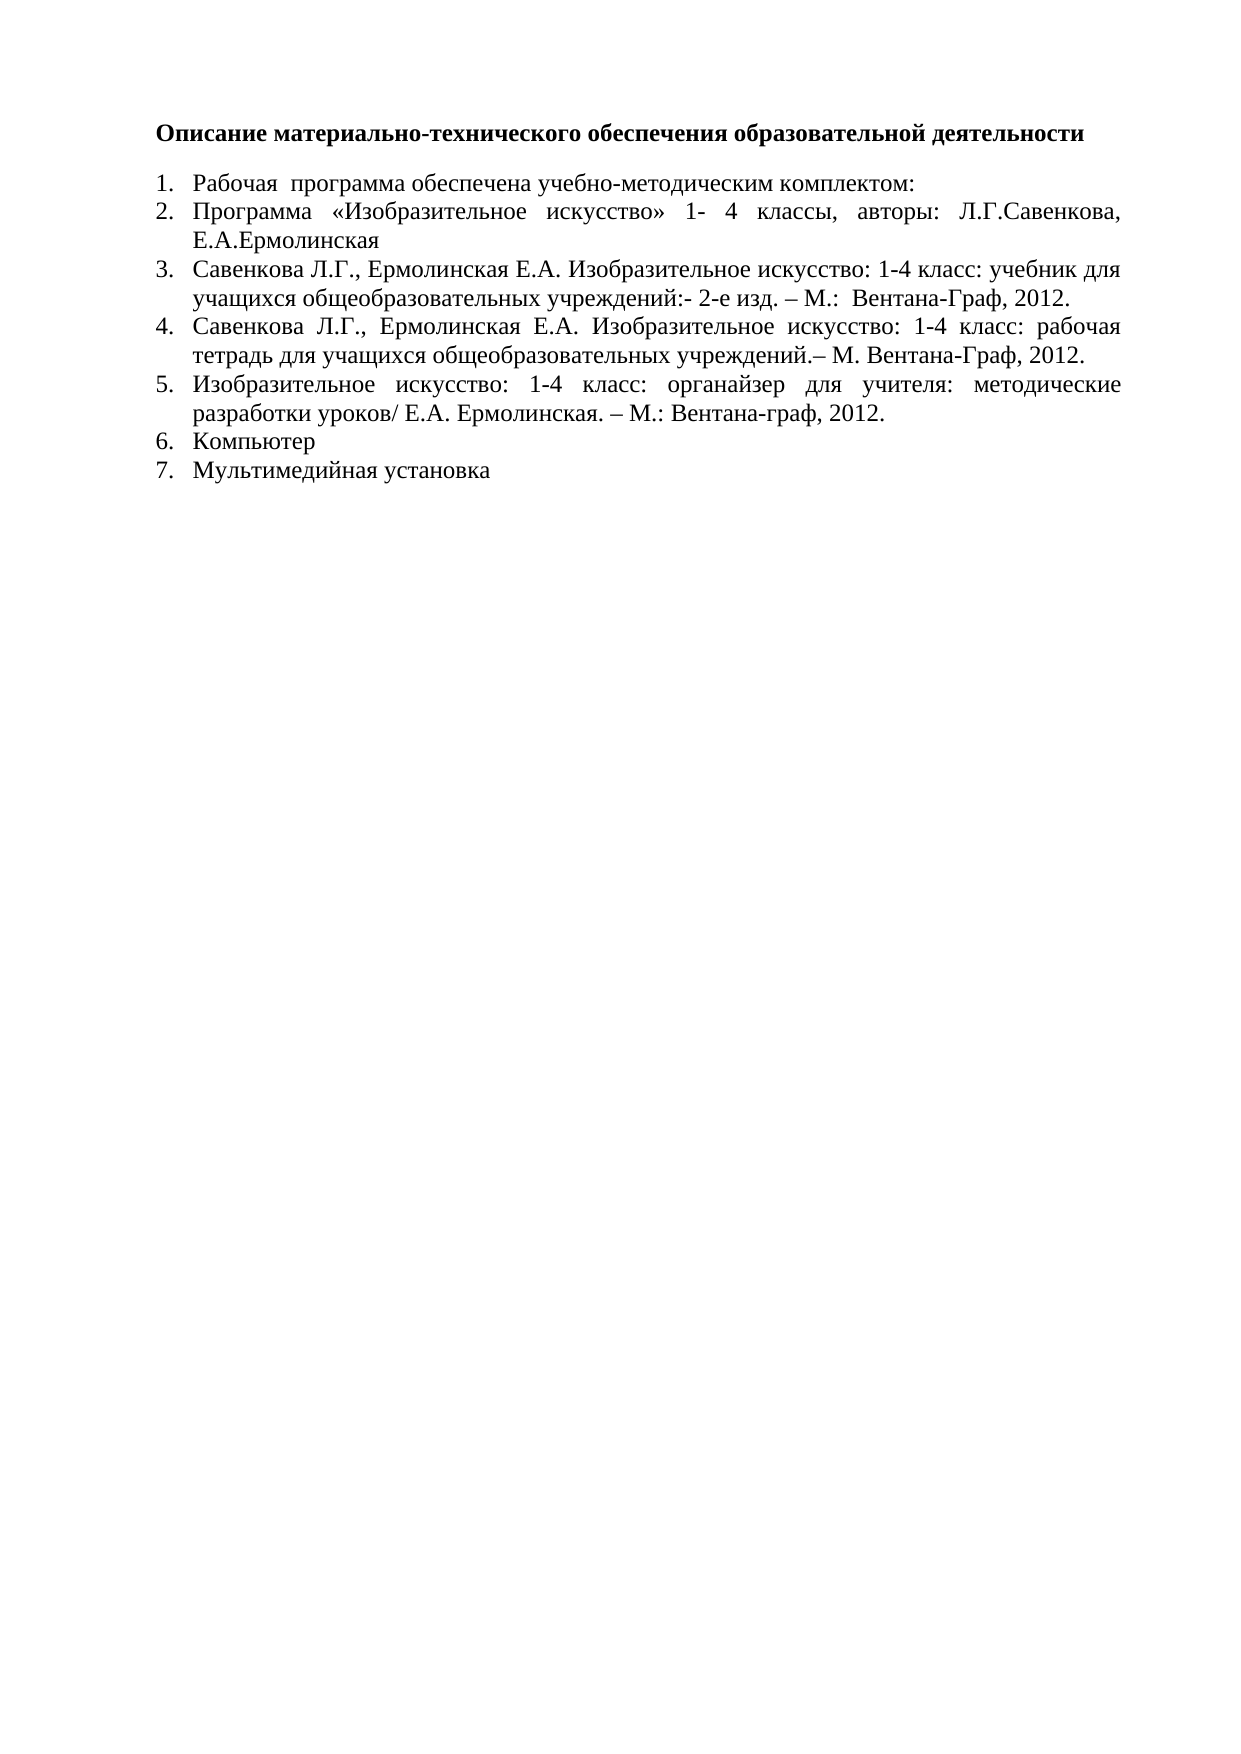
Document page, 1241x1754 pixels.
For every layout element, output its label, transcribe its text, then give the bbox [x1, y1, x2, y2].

text Описание материально-технического обеспечения образовательной деятельности [118, 118, 1122, 147]
list Изобразительное искусство: 1-4 класс: органайзер для учителя: методические разработки уроков/ Е.А. Ермолинская. – М.: Вентана-граф, 2012. [155, 369, 1122, 426]
list Рабочая программа обеспечена учебно-методическим комплектом: [155, 168, 1122, 196]
list Мультимедийная установка [155, 455, 1122, 484]
list Савенкова Л.Г., Ермолинская Е.А. Изобразительное искусство: 1-4 класс: рабочая тетрадь для учащихся общеобразовательных учреждений.– М. Вентана-Граф, 2012. [155, 311, 1122, 369]
list Компьютер [155, 426, 1122, 455]
list Савенкова Л.Г., Ермолинская Е.А. Изобразительное искусство: 1-4 класс: учебник для учащихся общеобразовательных учреждений:- 2-е изд. – М.: Вентана-Граф, 2012. [155, 254, 1122, 311]
list Программа «Изобразительное искусство» 1- 4 классы, авторы: Л.Г.Савенкова, Е.А.Ермолинская [155, 196, 1122, 254]
